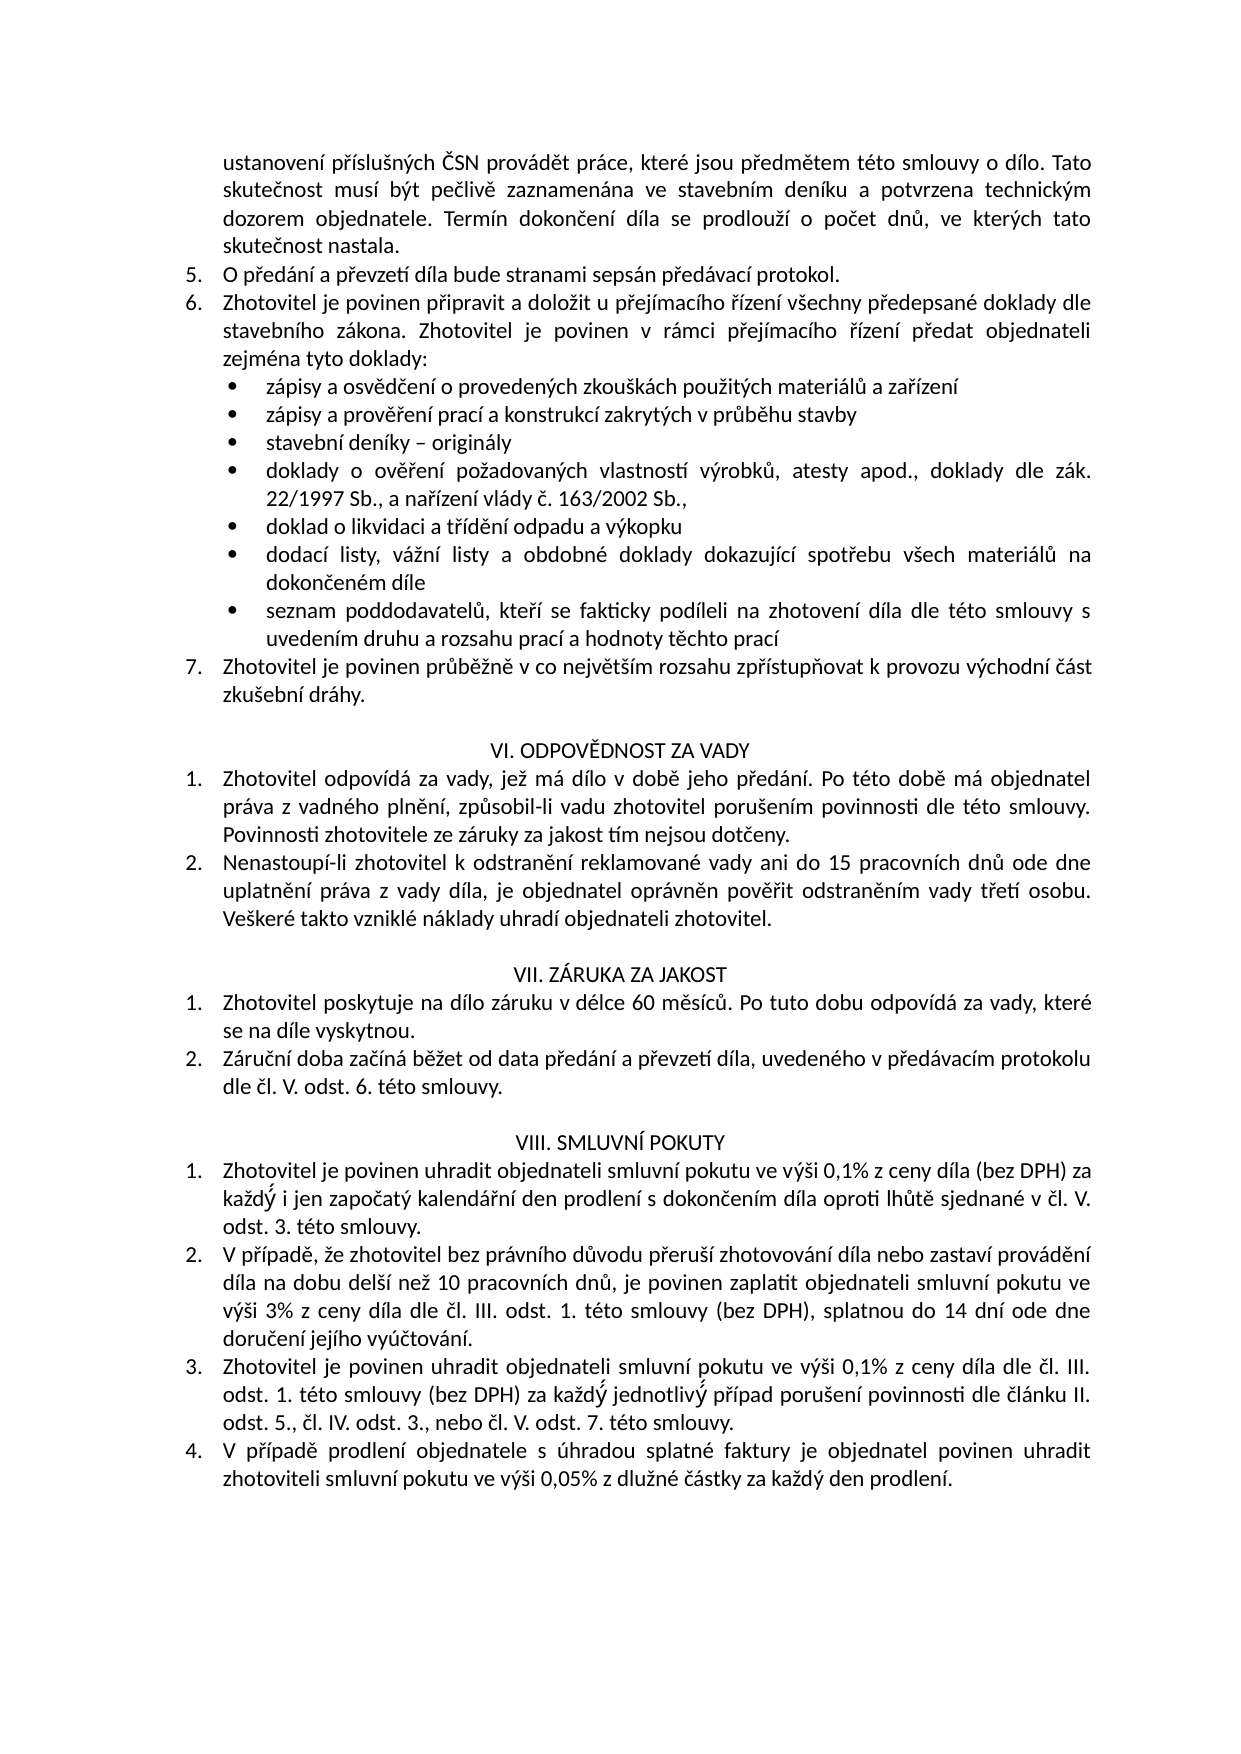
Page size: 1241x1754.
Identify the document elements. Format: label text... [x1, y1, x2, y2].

list V případě, že zhotovitel bez právního důvodu přeruší zhotovování díla nebo zastaví provádění díla na dobu delší než 10 pracovních dnů, je povinen zaplatit objednateli smluvní pokutu ve výši 3% z ceny díla dle čl. III. odst. 1. této smlouvy (bez DPH), splatnou do 14 dní ode dne doručení jejího vyúčtování. [185, 1240, 1093, 1352]
list Záruční doba začíná běžet od data předání a převzetí díla, uvedeného v předávacím protokolu dle čl. V. odst. 6. této smlouvy. [185, 1044, 1093, 1100]
list Zhotovitel je povinen uhradit objednateli smluvní pokutu ve výši 0,1% z ceny díla (bez DPH) za každý́ i jen započatý kalendářní den prodlení s dokončením díla oproti lhůtě sjednané v čl. V. odst. 3. této smlouvy. [185, 1156, 1093, 1240]
list doklady o ověření požadovaných vlastností výrobků, atesty apod., doklady dle zák. 22/1997 Sb., a nařízení vlády č. 163/2002 Sb., [228, 456, 1093, 512]
list Zhotovitel je povinen připravit a doložit u přejímacího řízení všechny předepsané doklady dle stavebního zákona. Zhotovitel je povinen v rámci přejímacího řízení předat objednateli zejména tyto doklady: [185, 288, 1093, 372]
text VI. ODPOVĚDNOST ZA VADY [148, 736, 1093, 764]
list Zhotovitel poskytuje na dílo záruku v délce 60 měsíců. Po tuto dobu odpovídá za vady, které se na díle vyskytnou. [185, 988, 1093, 1044]
list Zhotovitel je povinen průběžně v co největším rozsahu zpřístupňovat k provozu východní část zkušební dráhy. [185, 652, 1093, 708]
list seznam poddodavatelů, kteří se fakticky podíleli na zhotovení díla dle této smlouvy s uvedením druhu a rozsahu prací a hodnoty těchto prací [228, 596, 1093, 652]
list doklad o likvidaci a třídění odpadu a výkopku [228, 512, 1093, 540]
list dodací listy, vážní listy a obdobné doklady dokazující spotřebu všech materiálů na dokončeném díle [228, 540, 1093, 596]
list zápisy a prověření prací a konstrukcí zakrytých v průběhu stavby [228, 400, 1093, 428]
list Zhotovitel odpovídá za vady, jež má dílo v době jeho předání. Po této době má objednatel práva z vadného plnění, způsobil-li vadu zhotovitel porušením povinnosti dle této smlouvy. Povinnosti zhotovitele ze záruky za jakost tím nejsou dotčeny. [185, 764, 1093, 848]
list zápisy a osvědčení o provedených zkouškách použitých materiálů a zařízení [228, 372, 1093, 400]
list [185, 148, 1093, 260]
text VIII. SMLUVNÍ POKUTY [148, 1128, 1093, 1156]
text VII. ZÁRUKA ZA JAKOST [148, 960, 1093, 988]
list stavební deníky – originály [228, 428, 1093, 456]
list O předání a převzetí díla bude stranami sepsán předávací protokol. [185, 260, 1093, 288]
list Zhotovitel je povinen uhradit objednateli smluvní pokutu ve výši 0,1% z ceny díla dle čl. III. odst. 1. této smlouvy (bez DPH) za každý́ jednotlivý́ případ porušení povinnosti dle článku II. odst. 5., čl. IV. odst. 3., nebo čl. V. odst. 7. této smlouvy. [185, 1352, 1093, 1437]
list Nenastoupí-li zhotovitel k odstranění reklamované vady ani do 15 pracovních dnů ode dne uplatnění práva z vady díla, je objednatel oprávněn pověřit odstraněním vady třetí osobu. Veškeré takto vzniklé náklady uhradí objednateli zhotovitel. [185, 848, 1093, 932]
list V případě prodlení objednatele s úhradou splatné faktury je objednatel povinen uhradit zhotoviteli smluvní pokutu ve výši 0,05% z dlužné částky za každý den prodlení. [185, 1437, 1093, 1493]
